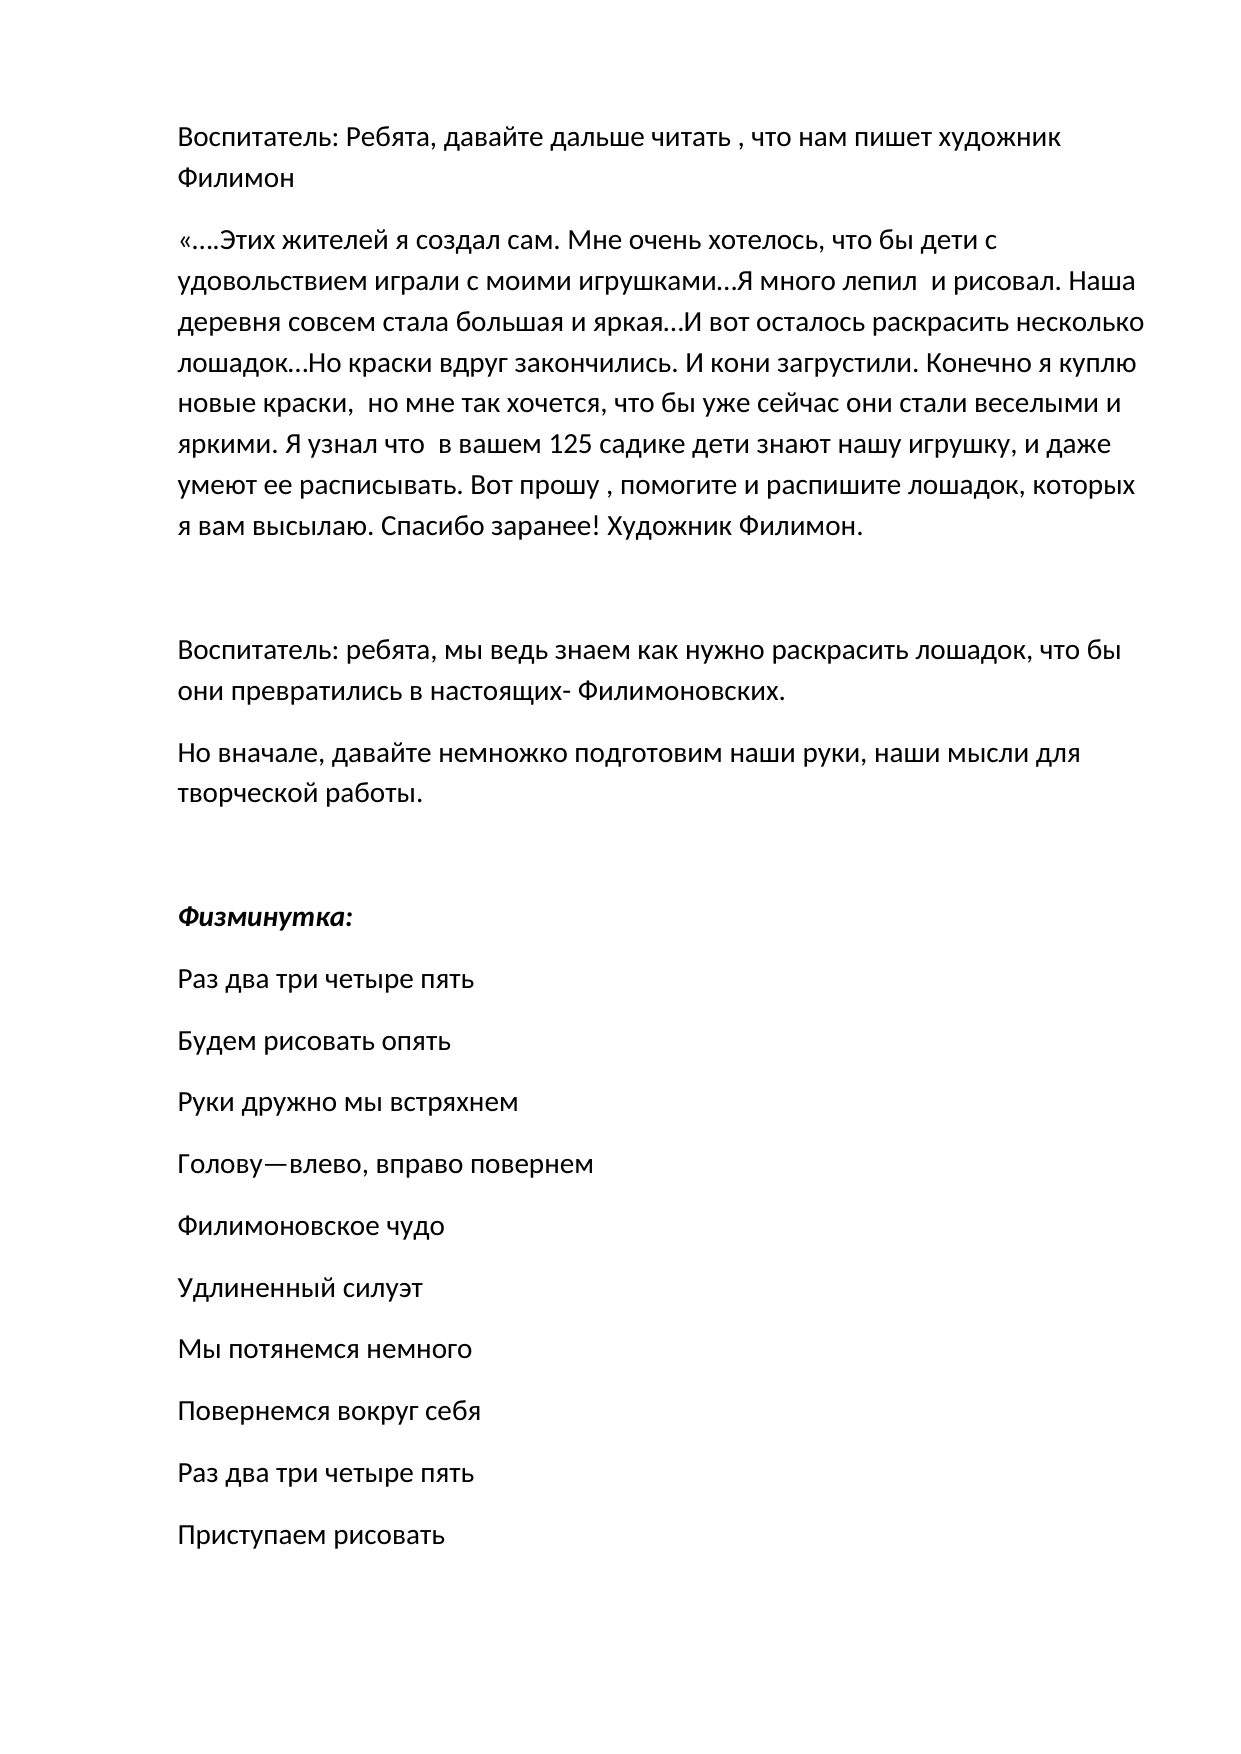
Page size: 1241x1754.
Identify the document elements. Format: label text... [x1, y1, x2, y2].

text Но вначале, давайте немножко подготовим наши руки, наши мысли для творческой работы. [177, 734, 1152, 810]
text Воспитатель: ребята, мы ведь знаем как нужно раскрасить лошадок, что бы они превратились в настоящих- Филимоновских. [177, 631, 1152, 707]
text Раз два три четыре пять [177, 960, 1152, 996]
text Раз два три четыре пять [177, 1454, 1152, 1490]
text Мы потянемся немного [177, 1331, 1152, 1366]
text Руки дружно мы встряхнем [177, 1083, 1152, 1119]
text Повернемся вокруг себя [177, 1392, 1152, 1428]
text «….Этих жителей я создал сам. Мне очень хотелось, что бы дети с удовольствием играли с моими игрушками…Я много лепил и рисовал. Наша деревня совсем стала большая и яркая…И вот осталось раскрасить несколько лошадок…Но краски вдруг закончились. И кони загрустили. Конечно я куплю новые краски, но мне так хочется, что бы уже сейчас они стали веселыми и яркими. Я узнал что в вашем 125 садике дети знают нашу игрушку, и даже умеют ее расписывать. Вот прошу , помогите и распишите лошадок, которых я вам высылаю. Спасибо заранее! Художник Филимон. [177, 221, 1152, 543]
text Филимоновское чудо [177, 1207, 1152, 1243]
text Голову—влево, вправо повернем [177, 1145, 1152, 1181]
text Удлиненный силуэт [177, 1269, 1152, 1304]
text Будем рисовать опять [177, 1022, 1152, 1057]
text Физминутка: [177, 898, 1152, 934]
text Приступаем рисовать [177, 1516, 1152, 1551]
text Воспитатель: Ребята, давайте дальше читать , что нам пишет художник Филимон [177, 118, 1152, 195]
